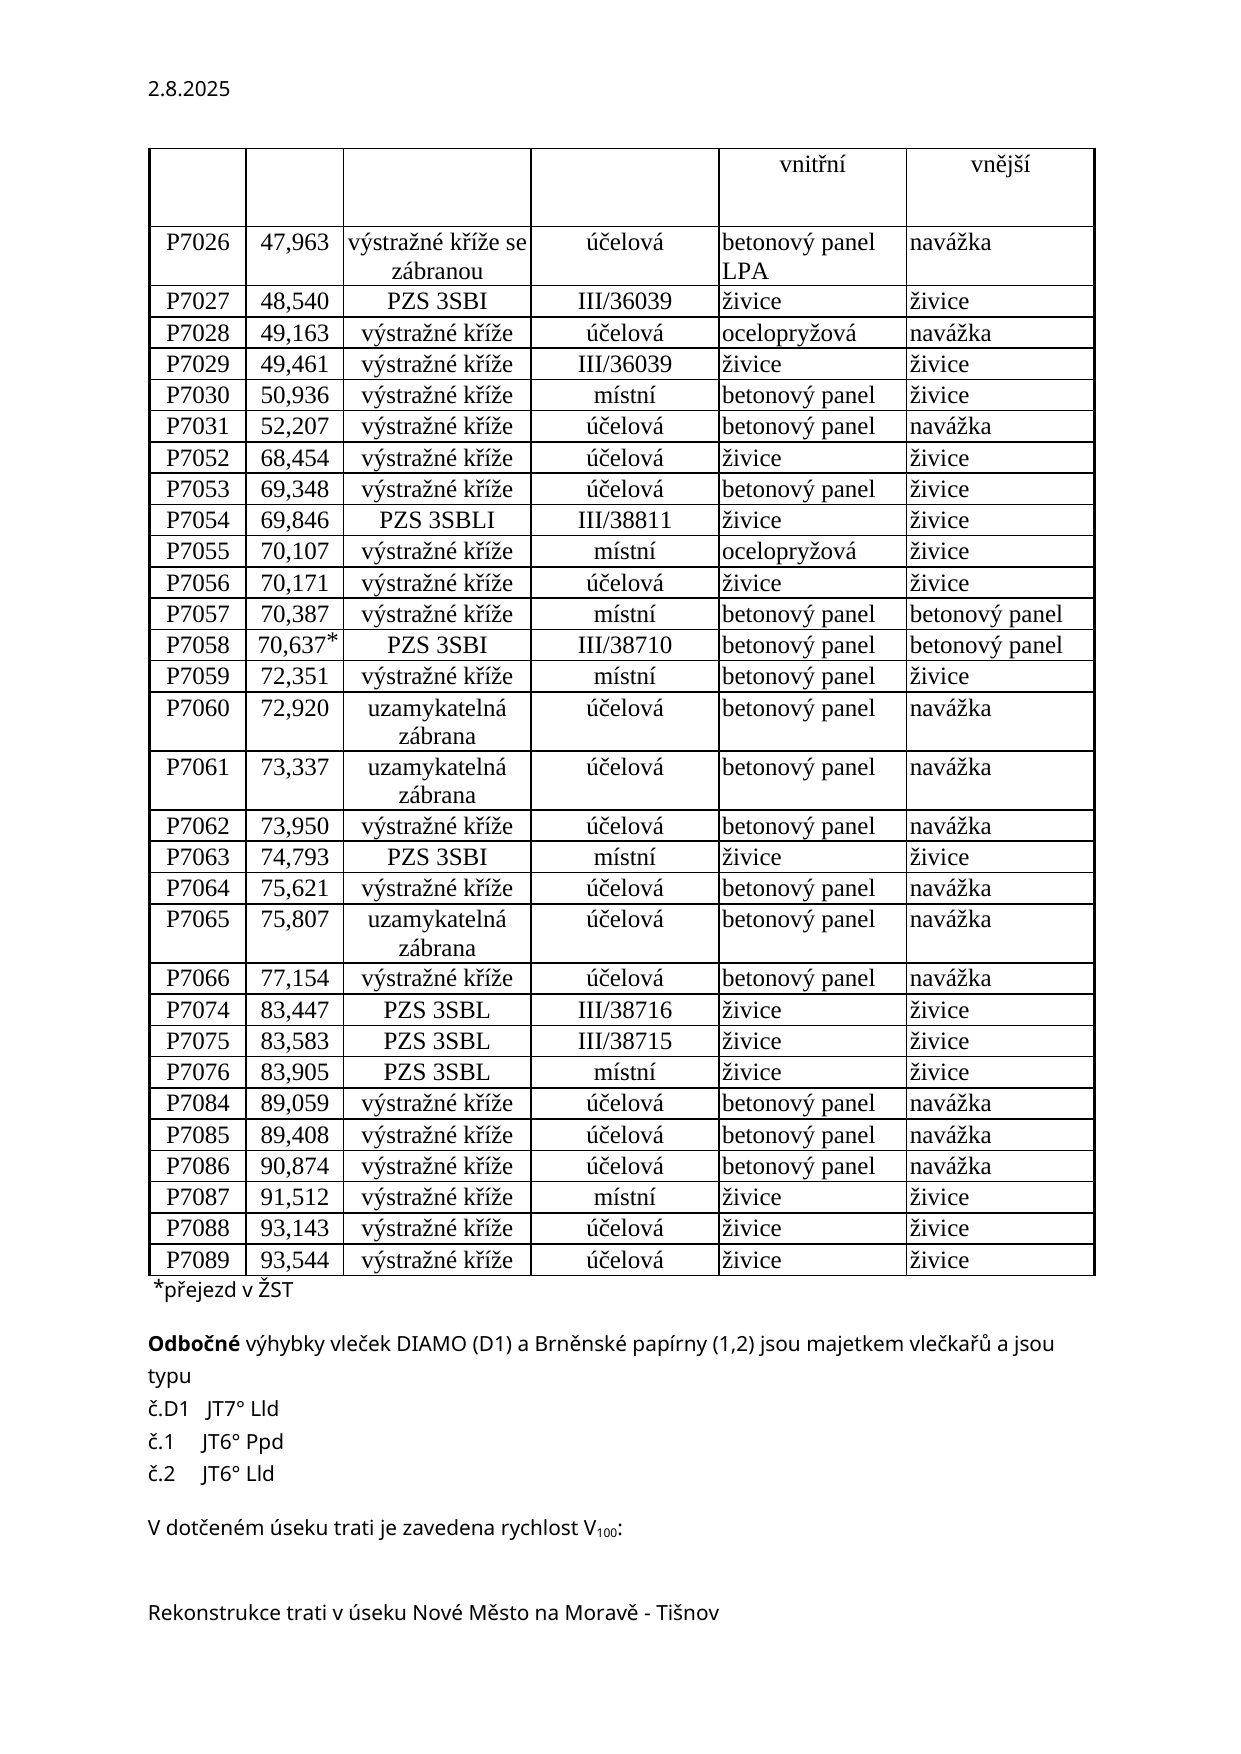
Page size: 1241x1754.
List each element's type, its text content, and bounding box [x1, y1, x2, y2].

table_cell navážka [907, 752, 1093, 809]
table_cell živice [907, 536, 1093, 566]
table_cell P7053 [151, 474, 245, 503]
table_cell místní [532, 842, 718, 872]
table_cell P7062 [151, 811, 245, 840]
text V dotčeném úseku trati je zavedena rychlost V100: [148, 1513, 1093, 1541]
table_cell 89,059 [247, 1089, 343, 1118]
table_cell 52,207 [247, 411, 343, 441]
table_cell 49,461 [247, 349, 343, 378]
table_cell živice [720, 1182, 906, 1212]
table_cell 49,163 [247, 318, 343, 347]
table_cell P7066 [151, 964, 245, 993]
table_cell III/38811 [532, 505, 718, 535]
table_cell živice [720, 995, 906, 1024]
table_cell účelová [532, 873, 718, 903]
table_cell 75,807 [247, 905, 343, 962]
table_cell živice [907, 1245, 1093, 1274]
table_cell PZS 3SBL [344, 1026, 530, 1056]
table_cell živice [907, 1214, 1093, 1243]
table_cell P7029 [151, 349, 245, 378]
table_cell účelová [532, 811, 718, 840]
table_cell výstražné kříže [344, 661, 530, 691]
text ⃰ přejezd v ŽST [148, 1276, 1093, 1304]
table_cell 48,540 [247, 286, 343, 316]
table_cell živice [907, 474, 1093, 503]
table_cell výstražné kříže [344, 443, 530, 472]
table_cell betonový panel [907, 630, 1093, 660]
table_cell P7054 [151, 505, 245, 535]
table_cell 68,454 [247, 443, 343, 472]
table_cell 75,621 [247, 873, 343, 903]
table_cell P7060 [151, 693, 245, 750]
table_cell 91,512 [247, 1182, 343, 1212]
table_cell PZS 3SBLI [344, 505, 530, 535]
table_cell živice [907, 505, 1093, 535]
table_cell výstražné kříže [344, 873, 530, 903]
table_cell [247, 149, 343, 226]
table_cell navážka [907, 811, 1093, 840]
table_cell místní [532, 380, 718, 410]
table_cell betonový panel LPA [720, 227, 906, 285]
table_cell výstražné kříže [344, 411, 530, 441]
table_cell účelová [532, 1151, 718, 1181]
table_cell P7063 [151, 842, 245, 872]
table_cell III/36039 [532, 349, 718, 378]
table_cell navážka [907, 964, 1093, 993]
table_cell živice [720, 568, 906, 597]
table_cell [151, 149, 245, 226]
table_cell živice [907, 349, 1093, 378]
table_cell živice [720, 1026, 906, 1056]
table_cell živice [720, 443, 906, 472]
table_cell 69,348 [247, 474, 343, 503]
table_cell P7088 [151, 1214, 245, 1243]
text Odbočné výhybky vleček DIAMO (D1) a Brněnské papírny (1,2) jsou majetkem vlečkařů a jsou typu č.D1 JT7° Lld č.1 JT6° Ppd č.2 JT6° Lld [148, 1329, 1093, 1488]
table_cell uzamykatelná zábrana [344, 752, 530, 809]
table_cell [532, 149, 718, 226]
table_cell živice [907, 1182, 1093, 1212]
table_cell betonový panel [907, 599, 1093, 628]
table_cell místní [532, 1182, 718, 1212]
table_cell živice [907, 443, 1093, 472]
table_cell betonový panel [720, 905, 906, 962]
table_cell výstražné kříže se zábranou [344, 227, 530, 285]
table_cell účelová [532, 568, 718, 597]
table_cell živice [720, 505, 906, 535]
table_cell místní [532, 536, 718, 566]
table_cell navážka [907, 873, 1093, 903]
table_cell výstražné kříže [344, 1214, 530, 1243]
table_cell 70,387 [247, 599, 343, 628]
table_cell P7061 [151, 752, 245, 809]
table_cell PZS 3SBI [344, 286, 530, 316]
table_cell místní [532, 661, 718, 691]
table_cell betonový panel [720, 693, 906, 750]
table_cell P7076 [151, 1057, 245, 1087]
table_cell PZS 3SBI [344, 842, 530, 872]
table_cell PZS 3SBL [344, 1057, 530, 1087]
table_cell P7087 [151, 1182, 245, 1212]
table_cell P7031 [151, 411, 245, 441]
table_cell betonový panel [720, 873, 906, 903]
table_cell P7030 [151, 380, 245, 410]
table_cell výstražné kříže [344, 811, 530, 840]
table_cell živice [907, 380, 1093, 410]
table_cell ocelopryžová [720, 318, 906, 347]
table_cell P7056 [151, 568, 245, 597]
table_cell 83,583 [247, 1026, 343, 1056]
table_cell P7085 [151, 1120, 245, 1149]
table_cell výstražné kříže [344, 1089, 530, 1118]
table_cell účelová [532, 474, 718, 503]
table_cell P7058 [151, 630, 245, 660]
table_cell III/38710 [532, 630, 718, 660]
table_cell živice [720, 349, 906, 378]
table_cell vnější [907, 149, 1093, 226]
table_cell výstražné kříže [344, 599, 530, 628]
table_cell výstražné kříže [344, 380, 530, 410]
table_cell 70,107 [247, 536, 343, 566]
table_cell místní [532, 599, 718, 628]
table_cell živice [720, 842, 906, 872]
table_cell betonový panel [720, 811, 906, 840]
table_cell výstražné kříže [344, 964, 530, 993]
table_cell výstražné kříže [344, 1120, 530, 1149]
table_cell 47,963 [247, 227, 343, 285]
table_cell 69,846 [247, 505, 343, 535]
table_cell P7089 [151, 1245, 245, 1274]
table_cell 74,793 [247, 842, 343, 872]
table_cell ocelopryžová [720, 536, 906, 566]
table_cell P7059 [151, 661, 245, 691]
table_cell P7052 [151, 443, 245, 472]
table_cell 90,874 [247, 1151, 343, 1181]
table_cell uzamykatelná zábrana [344, 905, 530, 962]
table_cell betonový panel [720, 1089, 906, 1118]
table_cell PZS 3SBI [344, 630, 530, 660]
table_cell P7055 [151, 536, 245, 566]
table_cell výstražné kříže [344, 1182, 530, 1212]
table_cell výstražné kříže [344, 568, 530, 597]
table_cell 50,936 [247, 380, 343, 410]
table_cell 83,905 [247, 1057, 343, 1087]
table_cell navážka [907, 693, 1093, 750]
table_cell 93,143 [247, 1214, 343, 1243]
table_cell navážka [907, 905, 1093, 962]
table_cell živice [907, 1057, 1093, 1087]
table_cell III/36039 [532, 286, 718, 316]
table_cell 73,950 [247, 811, 343, 840]
table_cell účelová [532, 443, 718, 472]
table_cell výstražné kříže [344, 474, 530, 503]
table_cell navážka [907, 1151, 1093, 1181]
table_cell účelová [532, 318, 718, 347]
table_cell 83,447 [247, 995, 343, 1024]
table_cell živice [907, 1026, 1093, 1056]
table_cell P7026 [151, 227, 245, 285]
table_cell navážka [907, 1089, 1093, 1118]
table_cell 89,408 [247, 1120, 343, 1149]
table_cell 72,920 [247, 693, 343, 750]
table_cell P7057 [151, 599, 245, 628]
table_cell výstražné kříže [344, 536, 530, 566]
table_cell betonový panel [720, 599, 906, 628]
table_cell živice [907, 995, 1093, 1024]
table_cell živice [720, 1057, 906, 1087]
table_cell PZS 3SBL [344, 995, 530, 1024]
table_cell živice [720, 1214, 906, 1243]
table_cell 73,337 [247, 752, 343, 809]
table_cell výstražné kříže [344, 1245, 530, 1274]
table_cell živice [907, 842, 1093, 872]
table_cell živice [720, 286, 906, 316]
table_cell betonový panel [720, 380, 906, 410]
table_cell účelová [532, 964, 718, 993]
table_cell živice [720, 1245, 906, 1274]
table_cell P7028 [151, 318, 245, 347]
table_cell 77,154 [247, 964, 343, 993]
table_cell živice [907, 568, 1093, 597]
table_cell účelová [532, 1245, 718, 1274]
table_cell účelová [532, 1214, 718, 1243]
table_cell [344, 149, 530, 226]
table_cell betonový panel [720, 630, 906, 660]
table_cell 93,544 [247, 1245, 343, 1274]
table_cell 72,351 [247, 661, 343, 691]
table_cell P7086 [151, 1151, 245, 1181]
table_cell účelová [532, 227, 718, 285]
table_cell 70,171 [247, 568, 343, 597]
table_cell III/38716 [532, 995, 718, 1024]
table_cell výstražné kříže [344, 1151, 530, 1181]
table_cell P7084 [151, 1089, 245, 1118]
table_cell účelová [532, 752, 718, 809]
table_cell betonový panel [720, 1120, 906, 1149]
table_cell účelová [532, 693, 718, 750]
table_cell P7027 [151, 286, 245, 316]
table_cell betonový panel [720, 411, 906, 441]
table_cell místní [532, 1057, 718, 1087]
table_cell P7064 [151, 873, 245, 903]
table_cell živice [907, 286, 1093, 316]
table_cell živice [907, 661, 1093, 691]
table_cell navážka [907, 227, 1093, 285]
table_cell P7065 [151, 905, 245, 962]
table_cell betonový panel [720, 474, 906, 503]
table_cell 70,637 ⃰ [247, 630, 343, 660]
table_cell III/38715 [532, 1026, 718, 1056]
table_cell výstražné kříže [344, 318, 530, 347]
table_cell navážka [907, 1120, 1093, 1149]
table_cell betonový panel [720, 661, 906, 691]
table_cell uzamykatelná zábrana [344, 693, 530, 750]
table_cell účelová [532, 905, 718, 962]
table_cell betonový panel [720, 752, 906, 809]
table_cell P7074 [151, 995, 245, 1024]
table_cell výstražné kříže [344, 349, 530, 378]
table_cell navážka [907, 411, 1093, 441]
table_cell účelová [532, 411, 718, 441]
table_cell betonový panel [720, 964, 906, 993]
table_cell účelová [532, 1120, 718, 1149]
table_cell betonový panel [720, 1151, 906, 1181]
table_cell vnitřní [720, 149, 906, 226]
table_cell účelová [532, 1089, 718, 1118]
table_cell navážka [907, 318, 1093, 347]
table_cell P7075 [151, 1026, 245, 1056]
